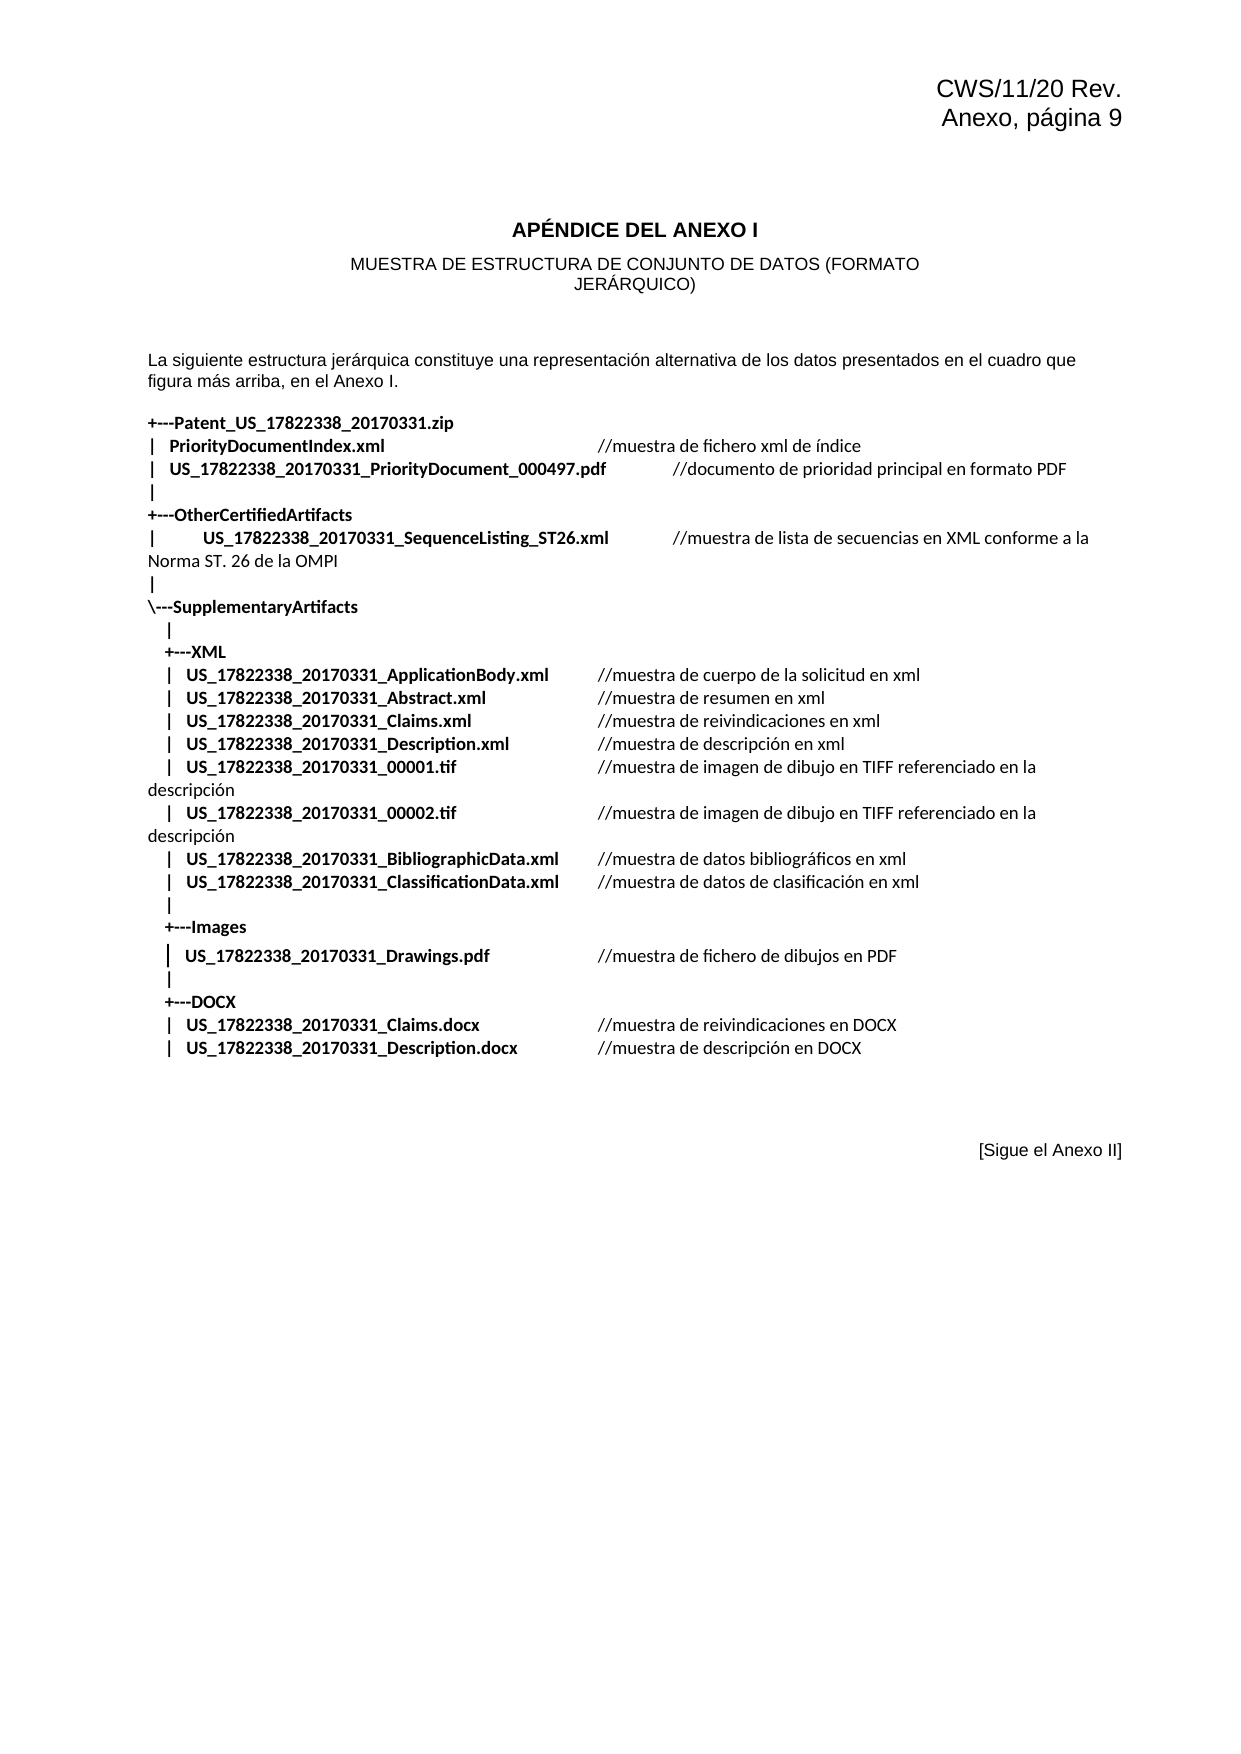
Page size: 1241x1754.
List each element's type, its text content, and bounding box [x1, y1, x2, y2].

text | US_17822338_20170331_Abstract.xml //muestra de resumen en xml [148, 686, 1122, 709]
text +---XML [148, 641, 1122, 663]
text | US_17822338_20170331_00002.tif //muestra de imagen de dibujo en TIFF referenciado en la descripción [148, 801, 1122, 847]
text | [148, 967, 1122, 990]
text +---Images [148, 916, 1122, 938]
text | US_17822338_20170331_Drawings.pdf //muestra de fichero de dibujos en PDF [148, 938, 1122, 967]
text | [148, 618, 1122, 641]
text | US_17822338_20170331_ClassificationData.xml //muestra de datos de clasificación en xml [148, 870, 1122, 893]
text | US_17822338_20170331_00001.tif //muestra de imagen de dibujo en TIFF referenciado en la descripción [148, 755, 1122, 801]
text | US_17822338_20170331_SequenceListing_ST26.xml //muestra de lista de secuencias en XML conforme a la Norma ST. 26 de la OMPI [148, 526, 1122, 572]
title MUESTRA DE ESTRUCTURA DE CONJUNTO DE DATOS (FORMATO JERÁRQUICO) [339, 253, 930, 294]
text | US_17822338_20170331_Description.docx //muestra de descripción en DOCX [148, 1036, 1122, 1059]
text | [148, 480, 1122, 503]
text APÉNDICE DEL ANEXO I [148, 218, 1122, 242]
text \---SupplementaryArtifacts [148, 595, 1122, 618]
text | [148, 893, 1122, 916]
text +---OtherCertifiedArtifacts [148, 503, 1122, 526]
text | US_17822338_20170331_Claims.xml //muestra de reivindicaciones en xml [148, 709, 1122, 732]
text +---Patent_US_17822338_20170331.zip [148, 411, 1122, 434]
text | PriorityDocumentIndex.xml //muestra de fichero xml de índice [148, 434, 1122, 457]
text | [148, 572, 1122, 595]
text | US_17822338_20170331_Description.xml //muestra de descripción en xml [148, 732, 1122, 755]
text +---DOCX [148, 990, 1122, 1013]
text | US_17822338_20170331_PriorityDocument_000497.pdf //documento de prioridad principal en formato PDF [148, 457, 1122, 480]
text La siguiente estructura jerárquica constituye una representación alternativa de los datos presentados en el cuadro que figura más arriba, en el Anexo I. [148, 350, 1122, 391]
text | US_17822338_20170331_BibliographicData.xml //muestra de datos bibliográficos en xml [148, 847, 1122, 870]
text | US_17822338_20170331_Claims.docx //muestra de reivindicaciones en DOCX [148, 1013, 1122, 1036]
text | US_17822338_20170331_ApplicationBody.xml //muestra de cuerpo de la solicitud en xml [148, 663, 1122, 686]
text [Sigue el Anexo II] [148, 1139, 1122, 1160]
